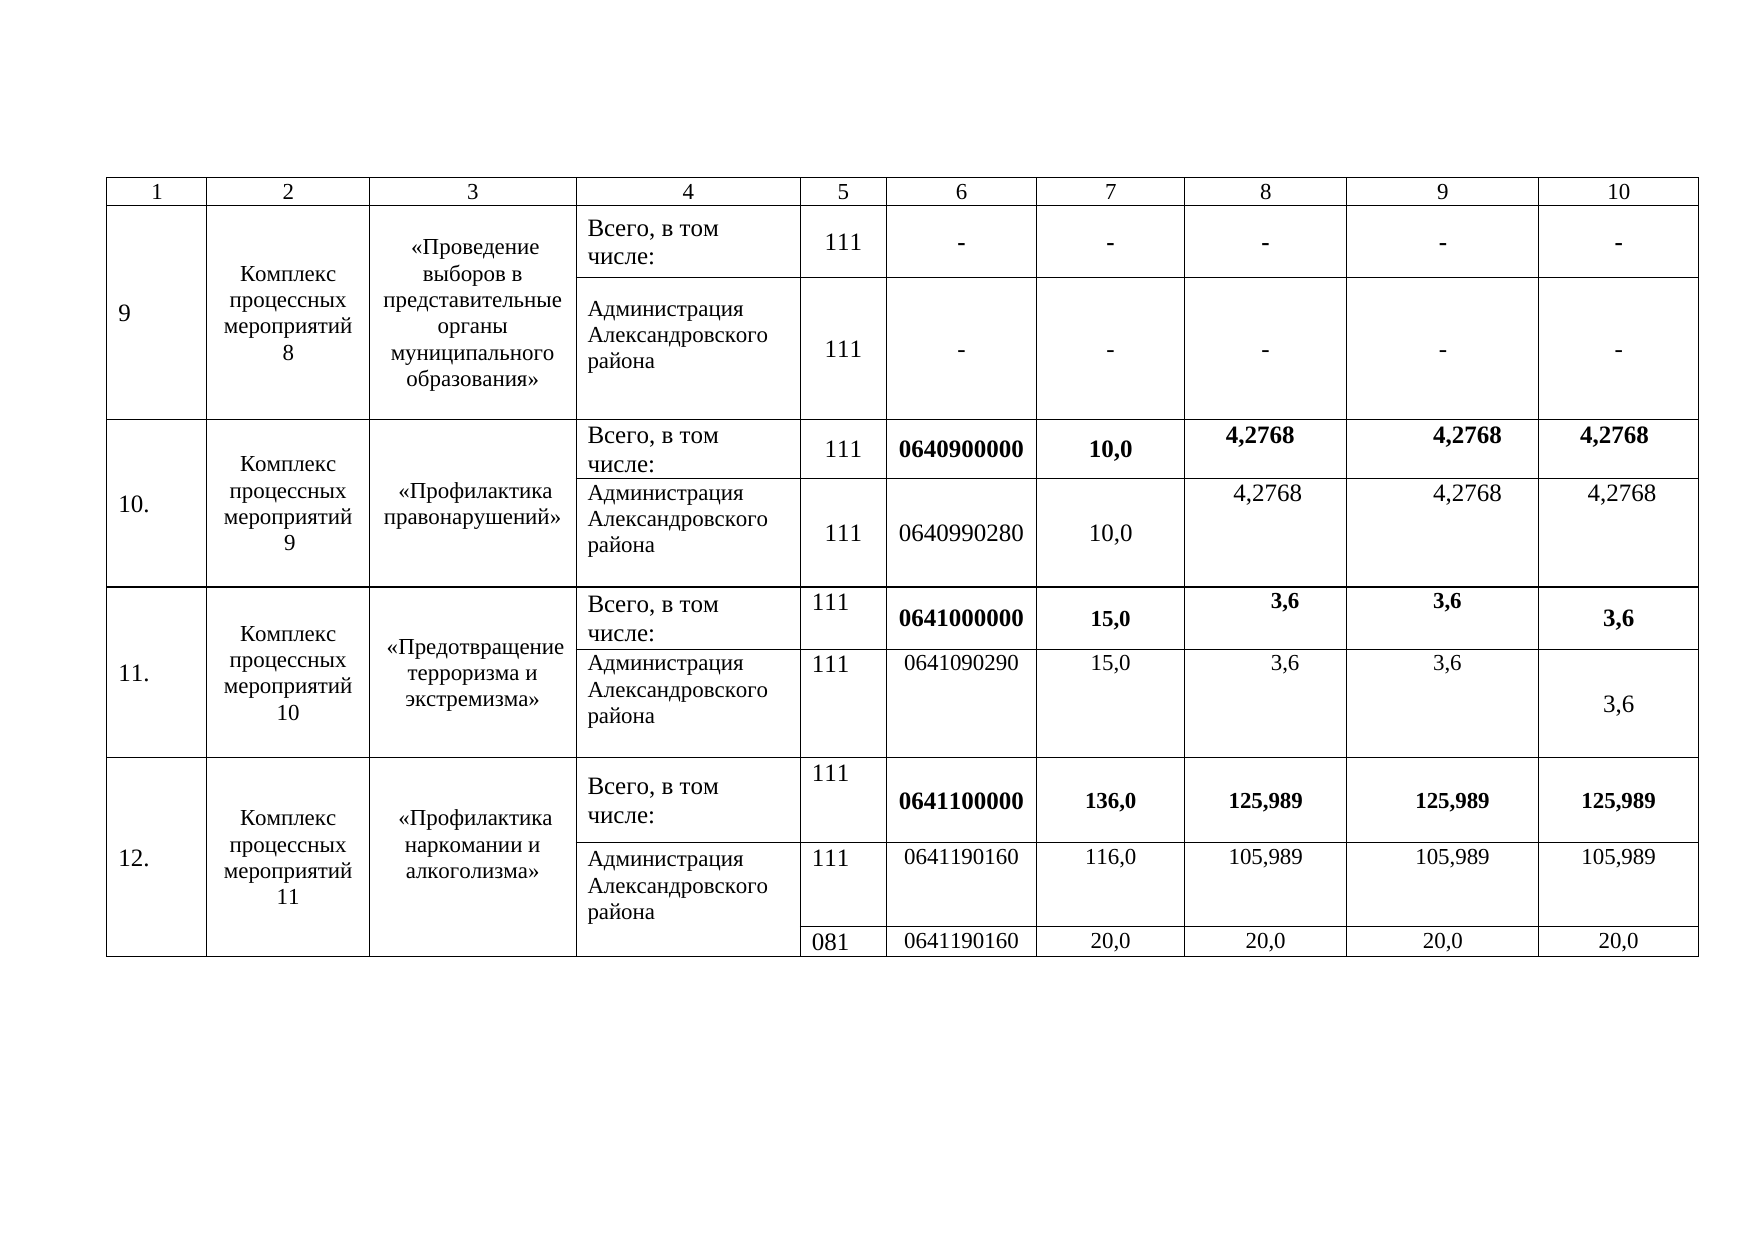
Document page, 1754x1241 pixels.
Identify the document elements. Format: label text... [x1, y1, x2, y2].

table_cell 4,2768 [1539, 479, 1698, 586]
table_cell 105,989 [1185, 843, 1346, 926]
table_cell 15,0 [1037, 650, 1184, 757]
table_header 1 [107, 178, 206, 204]
table_cell 4,2768 [1539, 420, 1698, 477]
table_cell Всего, в том числе: [577, 758, 800, 842]
table_header 2 [207, 178, 369, 204]
table_cell 3,6 [1185, 650, 1346, 757]
table_cell 10,0 [1037, 420, 1184, 477]
table_cell - [887, 278, 1036, 419]
table_cell 111 [801, 206, 886, 277]
table_cell - [887, 206, 1036, 277]
table_cell 0641000000 [887, 588, 1036, 648]
table_cell 111 [801, 758, 886, 842]
table_cell Администрация Александровского района [577, 278, 800, 419]
table_cell 20,0 [1347, 927, 1538, 956]
table_header 10 [1539, 178, 1698, 204]
table_cell Администрация Александровского района [577, 479, 800, 586]
table_cell 4,2768 [1185, 479, 1346, 586]
table_cell Комплекс процессных мероприятий 9 [207, 420, 369, 586]
table_cell Всего, в том числе: [577, 206, 800, 277]
table_cell 10,0 [1037, 479, 1184, 586]
table_header 8 [1185, 178, 1346, 204]
table_cell Всего, в том числе: [577, 420, 800, 477]
table_cell 0641190160 [887, 927, 1036, 956]
table_cell 3,6 [1347, 650, 1538, 757]
table_cell 111 [801, 479, 886, 586]
table_cell 20,0 [1037, 927, 1184, 956]
table_header 9 [1347, 178, 1538, 204]
table_cell 11. [107, 588, 206, 757]
table_cell 111 [801, 843, 886, 926]
table_cell 20,0 [1185, 927, 1346, 956]
table_cell 125,989 [1185, 758, 1346, 842]
table_cell Комплекс процессных мероприятий 10 [207, 588, 369, 757]
table_cell 4,2768 [1185, 420, 1346, 477]
table_cell 111 [801, 420, 886, 477]
table_cell 3,6 [1185, 588, 1346, 648]
table_cell Всего, в том числе: [577, 588, 800, 648]
table_cell 136,0 [1037, 758, 1184, 842]
table_cell 10. [107, 420, 206, 586]
table_cell 081 [801, 927, 886, 956]
table_cell 105,989 [1539, 843, 1698, 926]
table_cell 0640990280 [887, 479, 1036, 586]
table_cell 125,989 [1347, 758, 1538, 842]
table_cell Администрация Александровского района [577, 843, 800, 956]
table_cell 9 [107, 206, 206, 419]
table_cell 111 [801, 588, 886, 648]
table_cell 125,989 [1539, 758, 1698, 842]
table_cell - [1539, 278, 1698, 419]
table_cell 105,989 [1347, 843, 1538, 926]
table_cell 0641090290 [887, 650, 1036, 757]
table_cell «Профилактика правонарушений» [370, 420, 576, 586]
table_cell 111 [801, 278, 886, 419]
table_cell - [1347, 278, 1538, 419]
table_cell - [1037, 206, 1184, 277]
table_cell 0640900000 [887, 420, 1036, 477]
table_cell 111 [801, 650, 886, 757]
table_cell 116,0 [1037, 843, 1184, 926]
table_cell - [1347, 206, 1538, 277]
table_cell 4,2768 [1347, 420, 1538, 477]
table_header 4 [577, 178, 800, 204]
table_cell 3,6 [1539, 650, 1698, 757]
table_cell 0641190160 [887, 843, 1036, 926]
table_cell «Профилактика наркомании и алкоголизма» [370, 758, 576, 956]
table_cell 12. [107, 758, 206, 956]
table_header 7 [1037, 178, 1184, 204]
table_cell 0641100000 [887, 758, 1036, 842]
table_cell Комплекс процессных мероприятий 11 [207, 758, 369, 956]
table_cell 4,2768 [1347, 479, 1538, 586]
table_cell - [1037, 278, 1184, 419]
table_cell «Проведение выборов в представительные органы муниципального образования» [370, 206, 576, 419]
table_cell 3,6 [1539, 588, 1698, 648]
table_cell 3,6 [1347, 588, 1538, 648]
table_cell - [1185, 206, 1346, 277]
table_header 5 [801, 178, 886, 204]
table_cell Администрация Александровского района [577, 650, 800, 757]
table_header 6 [887, 178, 1036, 204]
table_cell 20,0 [1539, 927, 1698, 956]
table_header 3 [370, 178, 576, 204]
table_cell - [1185, 278, 1346, 419]
table_cell Комплекс процессных мероприятий 8 [207, 206, 369, 419]
table_cell - [1539, 206, 1698, 277]
table_cell 15,0 [1037, 588, 1184, 648]
table_cell «Предотвращение терроризма и экстремизма» [370, 588, 576, 757]
